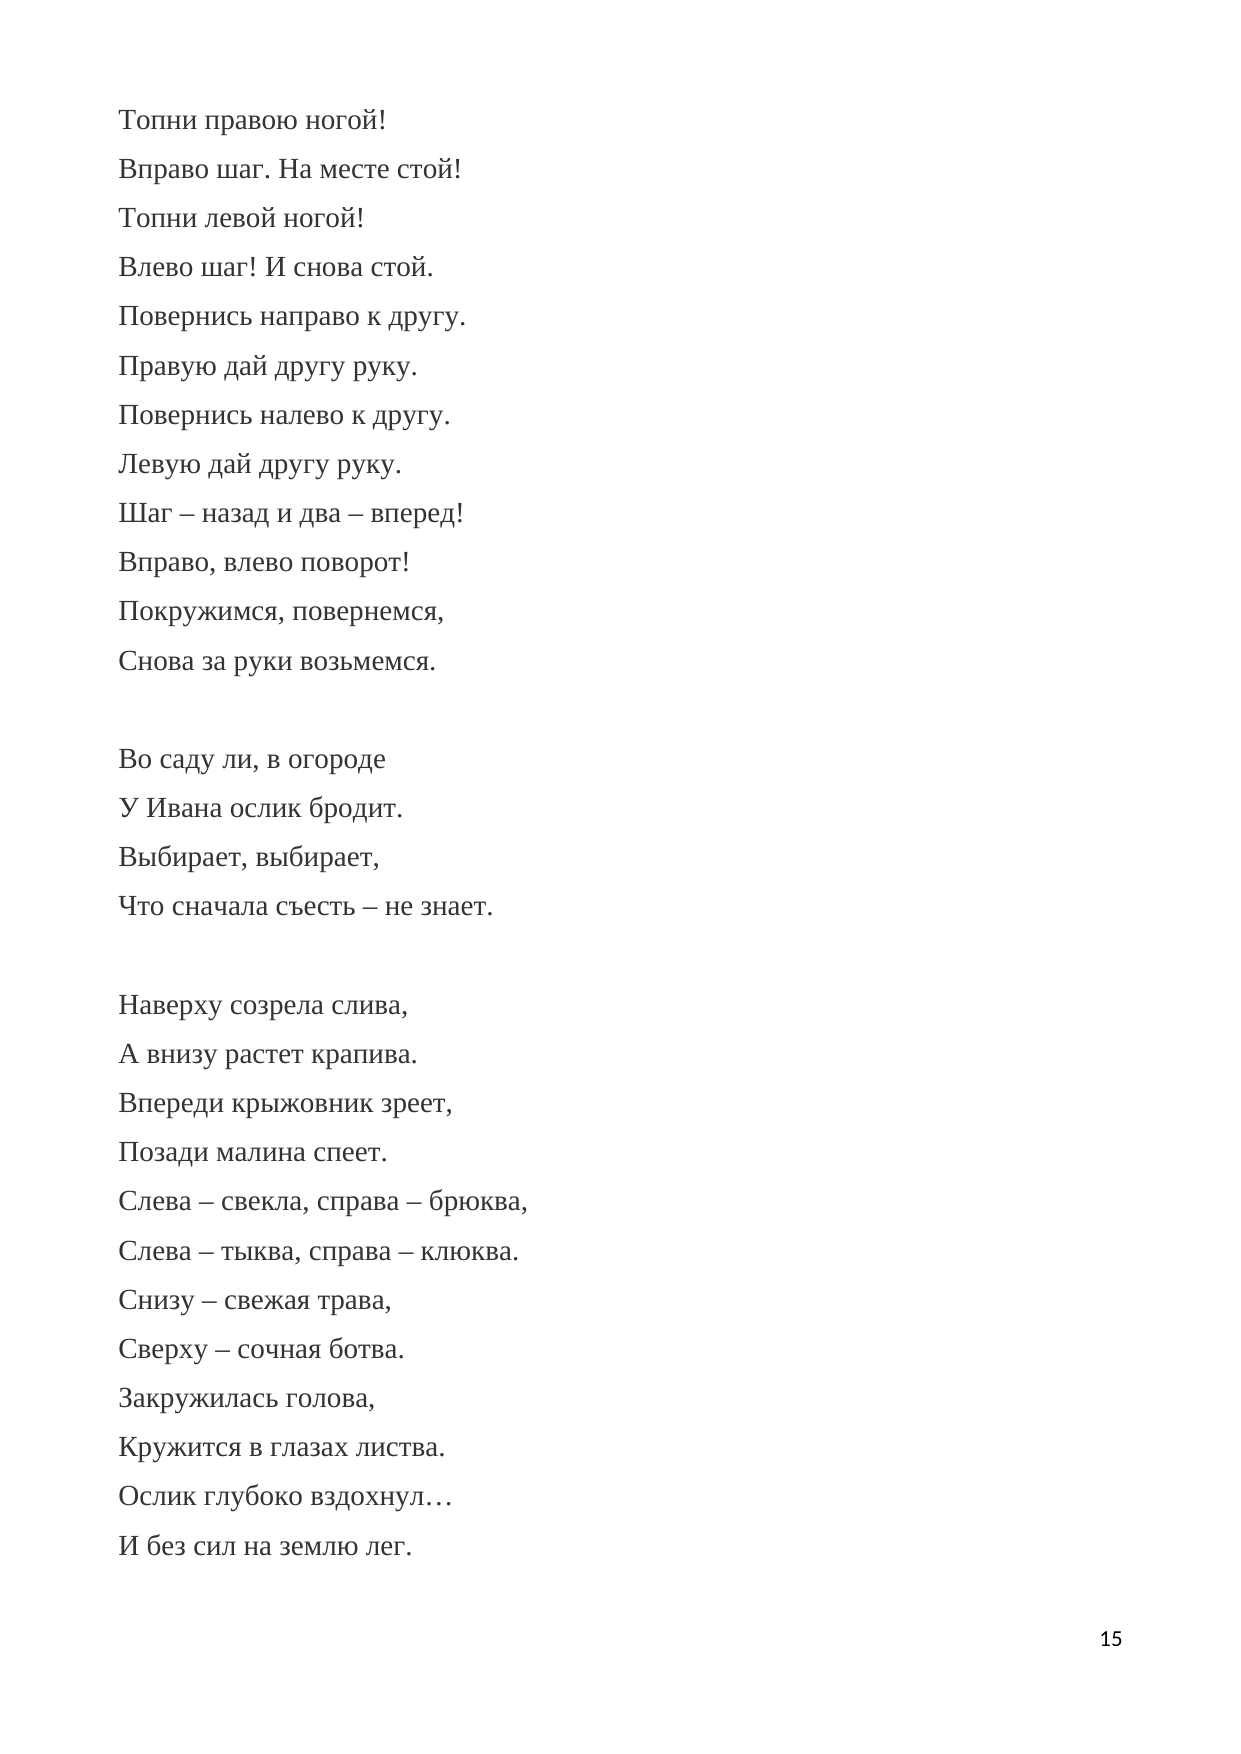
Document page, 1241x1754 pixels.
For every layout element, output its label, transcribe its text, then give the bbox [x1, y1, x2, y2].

text Позади малина спеет. [118, 1134, 1122, 1168]
text У Ивана ослик бродит. [118, 790, 1122, 824]
text Закружилась голова, [118, 1380, 1122, 1414]
text Снизу – свежая трава, [118, 1282, 1122, 1315]
text Что сначала съесть – не знает. [118, 888, 1122, 922]
text Впереди крыжовник зреет, [118, 1085, 1122, 1119]
text Ослик глубоко вздохнул… [118, 1478, 1122, 1512]
text Покружимся, повернемся, [118, 593, 1122, 627]
text Шаг – назад и два – вперед! [118, 495, 1122, 529]
text Топни правою ногой! [118, 102, 1122, 135]
text Снова за руки возьмемся. [118, 643, 1122, 676]
text И без сил на землю лег. [118, 1528, 1122, 1561]
text Во саду ли, в огороде [118, 741, 1122, 774]
text Слева – тыква, справа – клюква. [118, 1233, 1122, 1266]
text Повернись налево к другу. [118, 397, 1122, 430]
text Топни левой ногой! [118, 200, 1122, 234]
text А внизу растет крапива. [118, 1036, 1122, 1069]
text Левую дай другу руку. [118, 446, 1122, 479]
text Повернись направо к другу. [118, 298, 1122, 332]
text Кружится в глазах листва. [118, 1429, 1122, 1463]
text Слева – свекла, справа – брюква, [118, 1183, 1122, 1217]
text Выбирает, выбирает, [118, 839, 1122, 873]
text Вправо шаг. На месте стой! [118, 151, 1122, 184]
text Правую дай другу руку. [118, 348, 1122, 381]
text Наверху созрела слива, [118, 987, 1122, 1020]
text Сверху – сочная ботва. [118, 1331, 1122, 1364]
text Влево шаг! И снова стой. [118, 249, 1122, 283]
text Вправо, влево поворот! [118, 544, 1122, 578]
